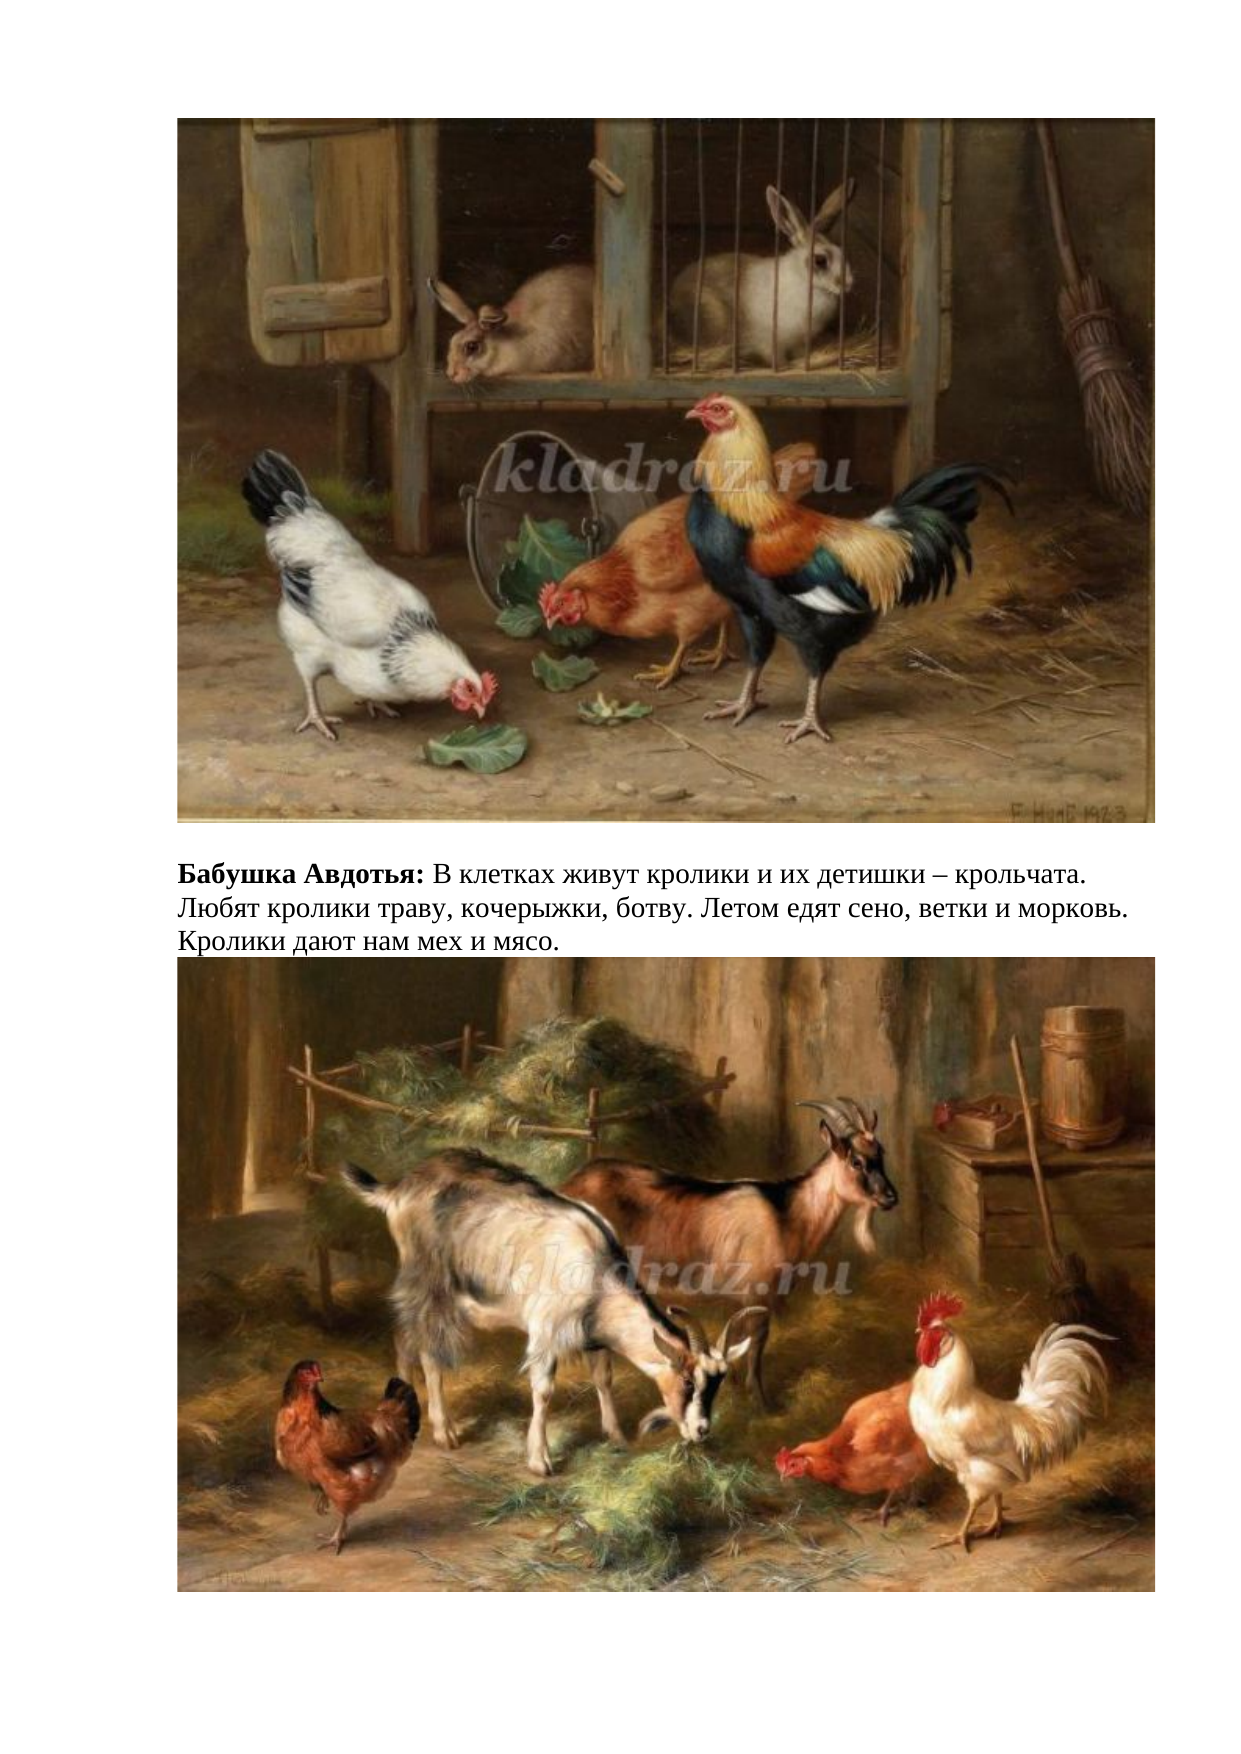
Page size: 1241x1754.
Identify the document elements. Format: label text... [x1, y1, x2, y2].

picture [177, 957, 1156, 1592]
text Бабушка Авдотья: В клетках живут кролики и их детишки – крольчата. Любят кролики траву, кочерыжки, ботву. Летом едят сено, ветки и морковь. Кролики дают нам мех и мясо. [177, 823, 1152, 957]
picture [177, 118, 1156, 823]
